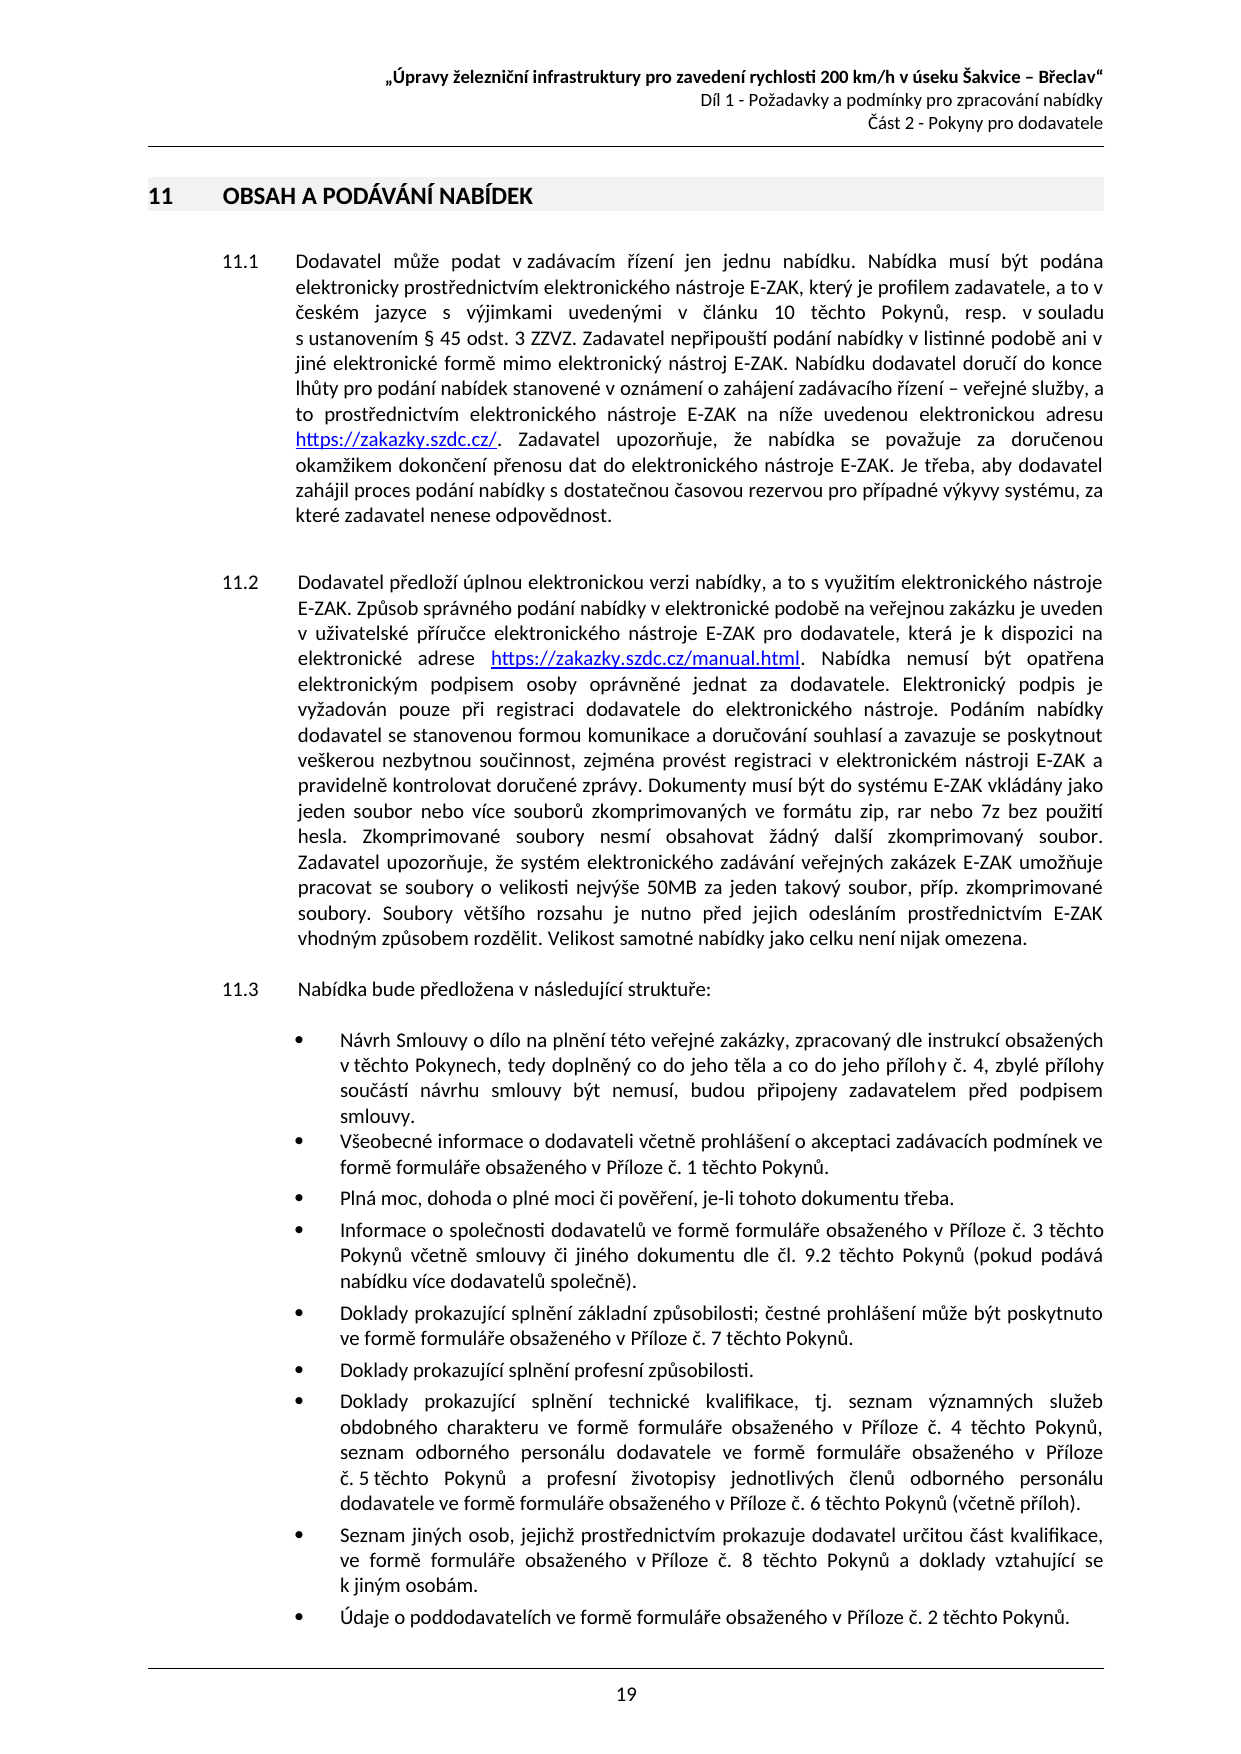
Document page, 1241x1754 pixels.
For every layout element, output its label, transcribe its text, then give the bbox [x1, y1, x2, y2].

list Plná moc, dohoda o plné moci či pověření, je-li tohoto dokumentu třeba. [295, 1186, 1104, 1211]
list Údaje o poddodavatelích ve formě formuláře obsaženého v Příloze č. 2 těchto Pokynů. [295, 1604, 1104, 1630]
list Doklady prokazující splnění profesní způsobilosti. [295, 1357, 1104, 1382]
list Informace o společnosti dodavatelů ve formě formuláře obsaženého v Příloze č. 3 těchto Pokynů včetně smlouvy či jiného dokumentu dle čl. 9.2 těchto Pokynů (pokud podává nabídku více dodavatelů společně). [295, 1217, 1104, 1293]
list Doklady prokazující splnění technické kvalifikace, tj. seznam významných služeb obdobného charakteru ve formě formuláře obsaženého v Příloze č. 4 těchto Pokynů, seznam odborného personálu dodavatele ve formě formuláře obsaženého v Příloze č. 5 těchto Pokynů a profesní životopisy jednotlivých členů odborného personálu dodavatele ve formě formuláře obsaženého v Příloze č. 6 těchto Pokynů (včetně příloh). [295, 1388, 1104, 1516]
subtitle OBSAH A PODÁVÁNÍ NABÍDEK [148, 177, 1104, 211]
list Všeobecné informace o dodavateli včetně prohlášení o akceptaci zadávacích podmínek ve formě formuláře obsaženého v Příloze č. 1 těchto Pokynů. [295, 1128, 1104, 1179]
list Dodavatel předloží úplnou elektronickou verzi nabídky, a to s využitím elektronického nástroje E-ZAK. Způsob správného podání nabídky v elektronické podobě na veřejnou zakázku je uveden v uživatelské příručce elektronického nástroje E-ZAK pro dodavatele, která je k dispozici na elektronické adrese https://zakazky.szdc.cz/manual.html. Nabídka nemusí být opatřena elektronickým podpisem osoby oprávněné jednat za dodavatele. Elektronický podpis je vyžadován pouze při registraci dodavatele do elektronického nástroje. Podáním nabídky dodavatel se stanovenou formou komunikace a doručování souhlasí a zavazuje se poskytnout veškerou nezbytnou součinnost, zejména provést registraci v elektronickém nástroji E-ZAK a pravidelně kontrolovat doručené zprávy. Dokumenty musí být do systému E-ZAK vkládány jako jeden soubor nebo více souborů zkomprimovaných ve formátu zip, rar nebo 7z bez použití hesla. Zkomprimované soubory nesmí obsahovat žádný další zkomprimovaný soubor. Zadavatel upozorňuje, že systém elektronického zadávání veřejných zakázek E-ZAK umožňuje pracovat se soubory o velikosti nejvýše 50MB za jeden takový soubor, příp. zkomprimované soubory. Soubory většího rozsahu je nutno před jejich odesláním prostřednictvím E-ZAK vhodným způsobem rozdělit. Velikost samotné nabídky jako celku není nijak omezena. [222, 569, 1104, 951]
list Dodavatel může podat v zadávacím řízení jen jednu nabídku. Nabídka musí být podána elektronicky prostřednictvím elektronického nástroje E-ZAK, který je profilem zadavatele, a to v českém jazyce s výjimkami uvedenými v článku 10 těchto Pokynů, resp. v souladu s ustanovením § 45 odst. 3 ZZVZ. Zadavatel nepřipouští podání nabídky v listinné podobě ani v jiné elektronické formě mimo elektronický nástroj E-ZAK. Nabídku dodavatel doručí do konce lhůty pro podání nabídek stanovené v oznámení o zahájení zadávacího řízení – veřejné služby, a to prostřednictvím elektronického nástroje E-ZAK na níže uvedenou elektronickou adresu https://zakazky.szdc.cz/. Zadavatel upozorňuje, že nabídka se považuje za doručenou okamžikem dokončení přenosu dat do elektronického nástroje E-ZAK. Je třeba, aby dodavatel zahájil proces podání nabídky s dostatečnou časovou rezervou pro případné výkyvy systému, za které zadavatel nenese odpovědnost. [222, 248, 1104, 528]
list Seznam jiných osob, jejichž prostřednictvím prokazuje dodavatel určitou část kvalifikace, ve formě formuláře obsaženého v Příloze č. 8 těchto Pokynů a doklady vztahující se k jiným osobám. [295, 1522, 1104, 1598]
list Nabídka bude předložena v následující struktuře: [222, 976, 1104, 1001]
list Doklady prokazující splnění základní způsobilosti; čestné prohlášení může být poskytnuto ve formě formuláře obsaženého v Příloze č. 7 těchto Pokynů. [295, 1300, 1104, 1351]
list Návrh Smlouvy o dílo na plnění této veřejné zakázky, zpracovaný dle instrukcí obsažených v těchto Pokynech, tedy doplněný co do jeho těla a co do jeho přílohy č. 4, zbylé přílohy součástí návrhu smlouvy být nemusí, budou připojeny zadavatelem před podpisem smlouvy. [295, 1027, 1104, 1128]
